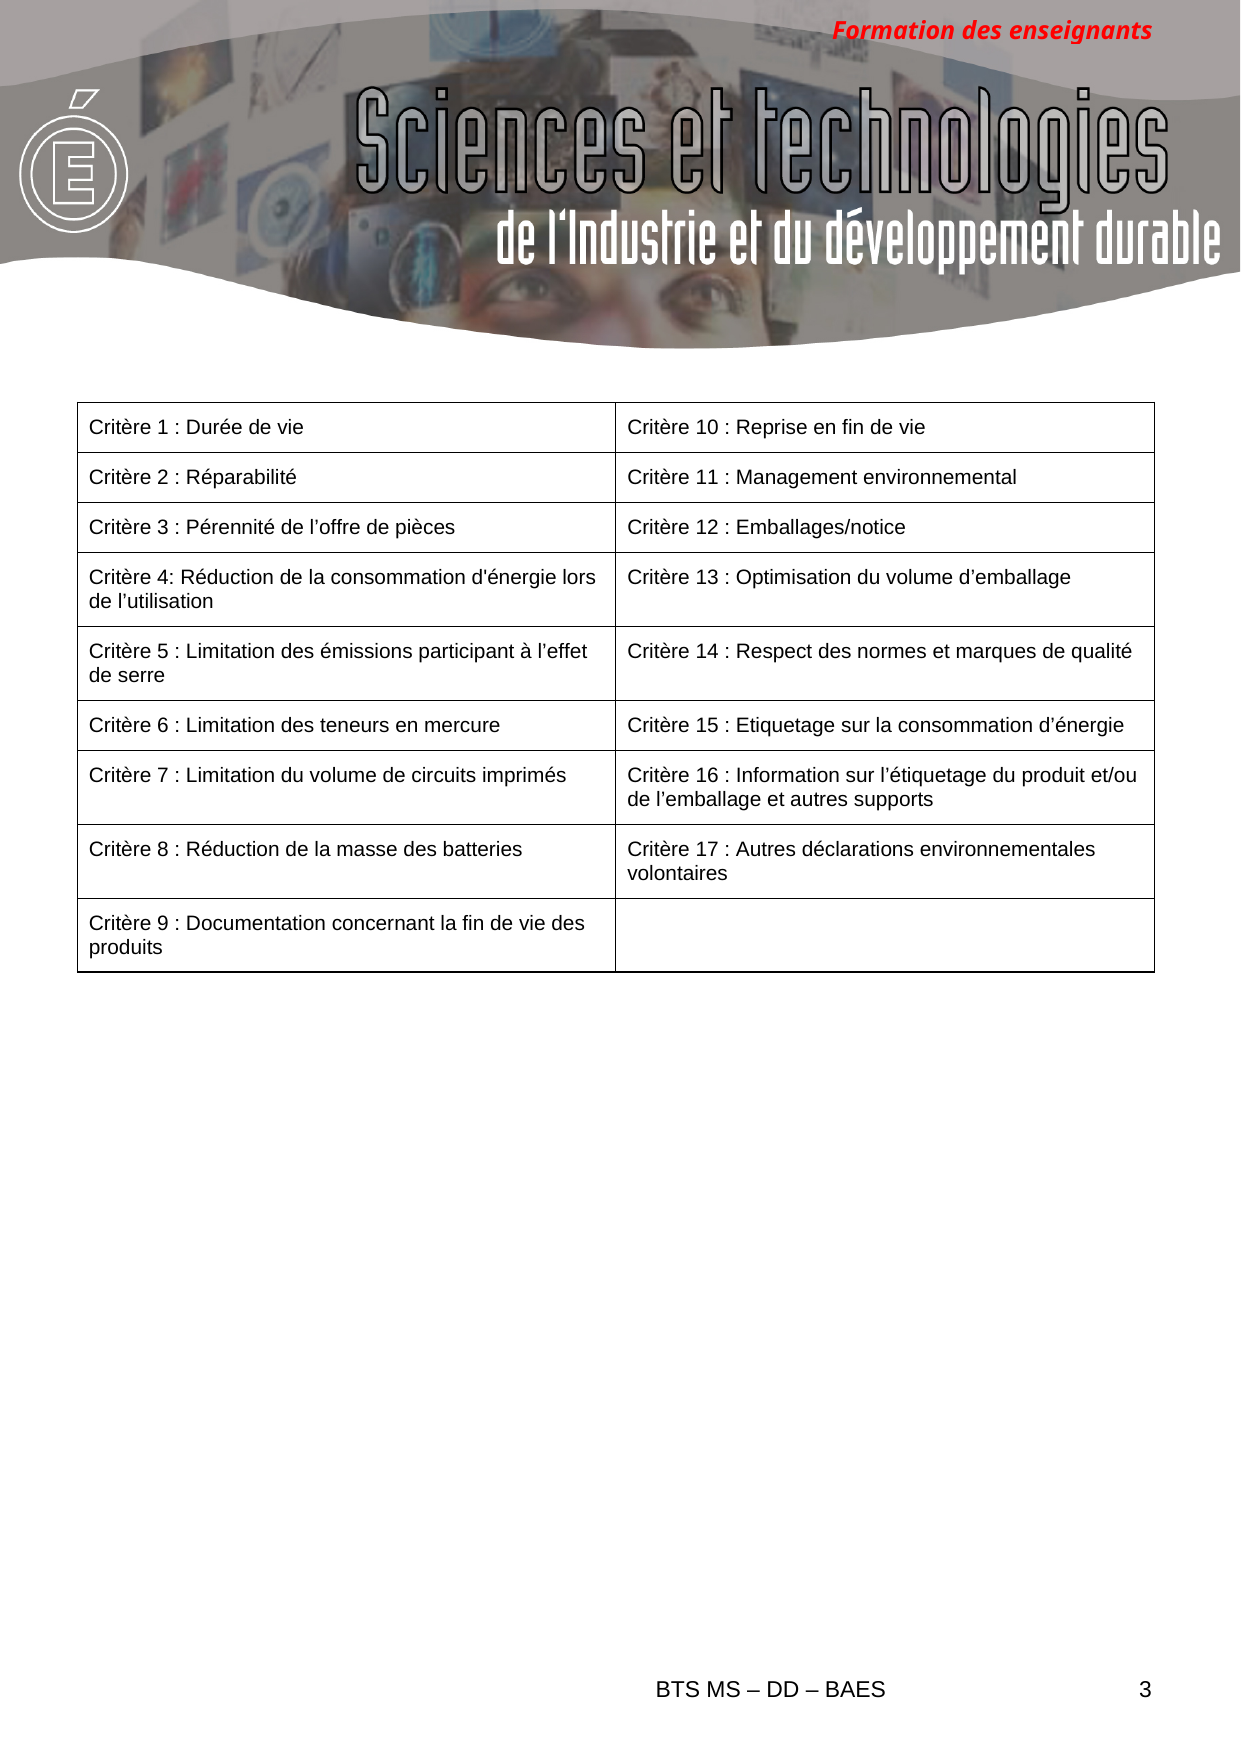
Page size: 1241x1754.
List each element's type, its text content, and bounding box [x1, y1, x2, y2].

table_cell Critère 5 : Limitation des émissions participant à l’effet de serre [78, 627, 615, 699]
table_header Critère 10 : Reprise en fin de vie [616, 403, 1154, 452]
table_cell [616, 899, 1154, 971]
table_cell Critère 17 : Autres déclarations environnementales volontaires [616, 825, 1154, 897]
table_cell Critère 15 : Etiquetage sur la consommation d’énergie [616, 701, 1154, 749]
table_cell Critère 2 : Réparabilité [78, 453, 615, 502]
table_header Critère 1 : Durée de vie [78, 403, 615, 452]
table_cell Critère 11 : Management environnemental [616, 453, 1154, 502]
table_cell Critère 12 : Emballages/notice [616, 503, 1154, 552]
table_cell Critère 16 : Information sur l’étiquetage du produit et/ou de l’emballage et autres supports [616, 751, 1154, 823]
table_cell Critère 14 : Respect des normes et marques de qualité [616, 627, 1154, 699]
table_cell Critère 6 : Limitation des teneurs en mercure [78, 701, 615, 749]
table_cell Critère 7 : Limitation du volume de circuits imprimés [78, 751, 615, 823]
table_cell Critère 9 : Documentation concernant la fin de vie des produits [78, 899, 615, 971]
table_cell Critère 4: Réduction de la consommation d'énergie lors de l’utilisation [78, 553, 615, 626]
table_cell Critère 3 : Pérennité de l’offre de pièces [78, 503, 615, 552]
table_cell Critère 13 : Optimisation du volume d’emballage [616, 553, 1154, 626]
table_cell Critère 8 : Réduction de la masse des batteries [78, 825, 615, 897]
picture [0, 0, 1241, 356]
